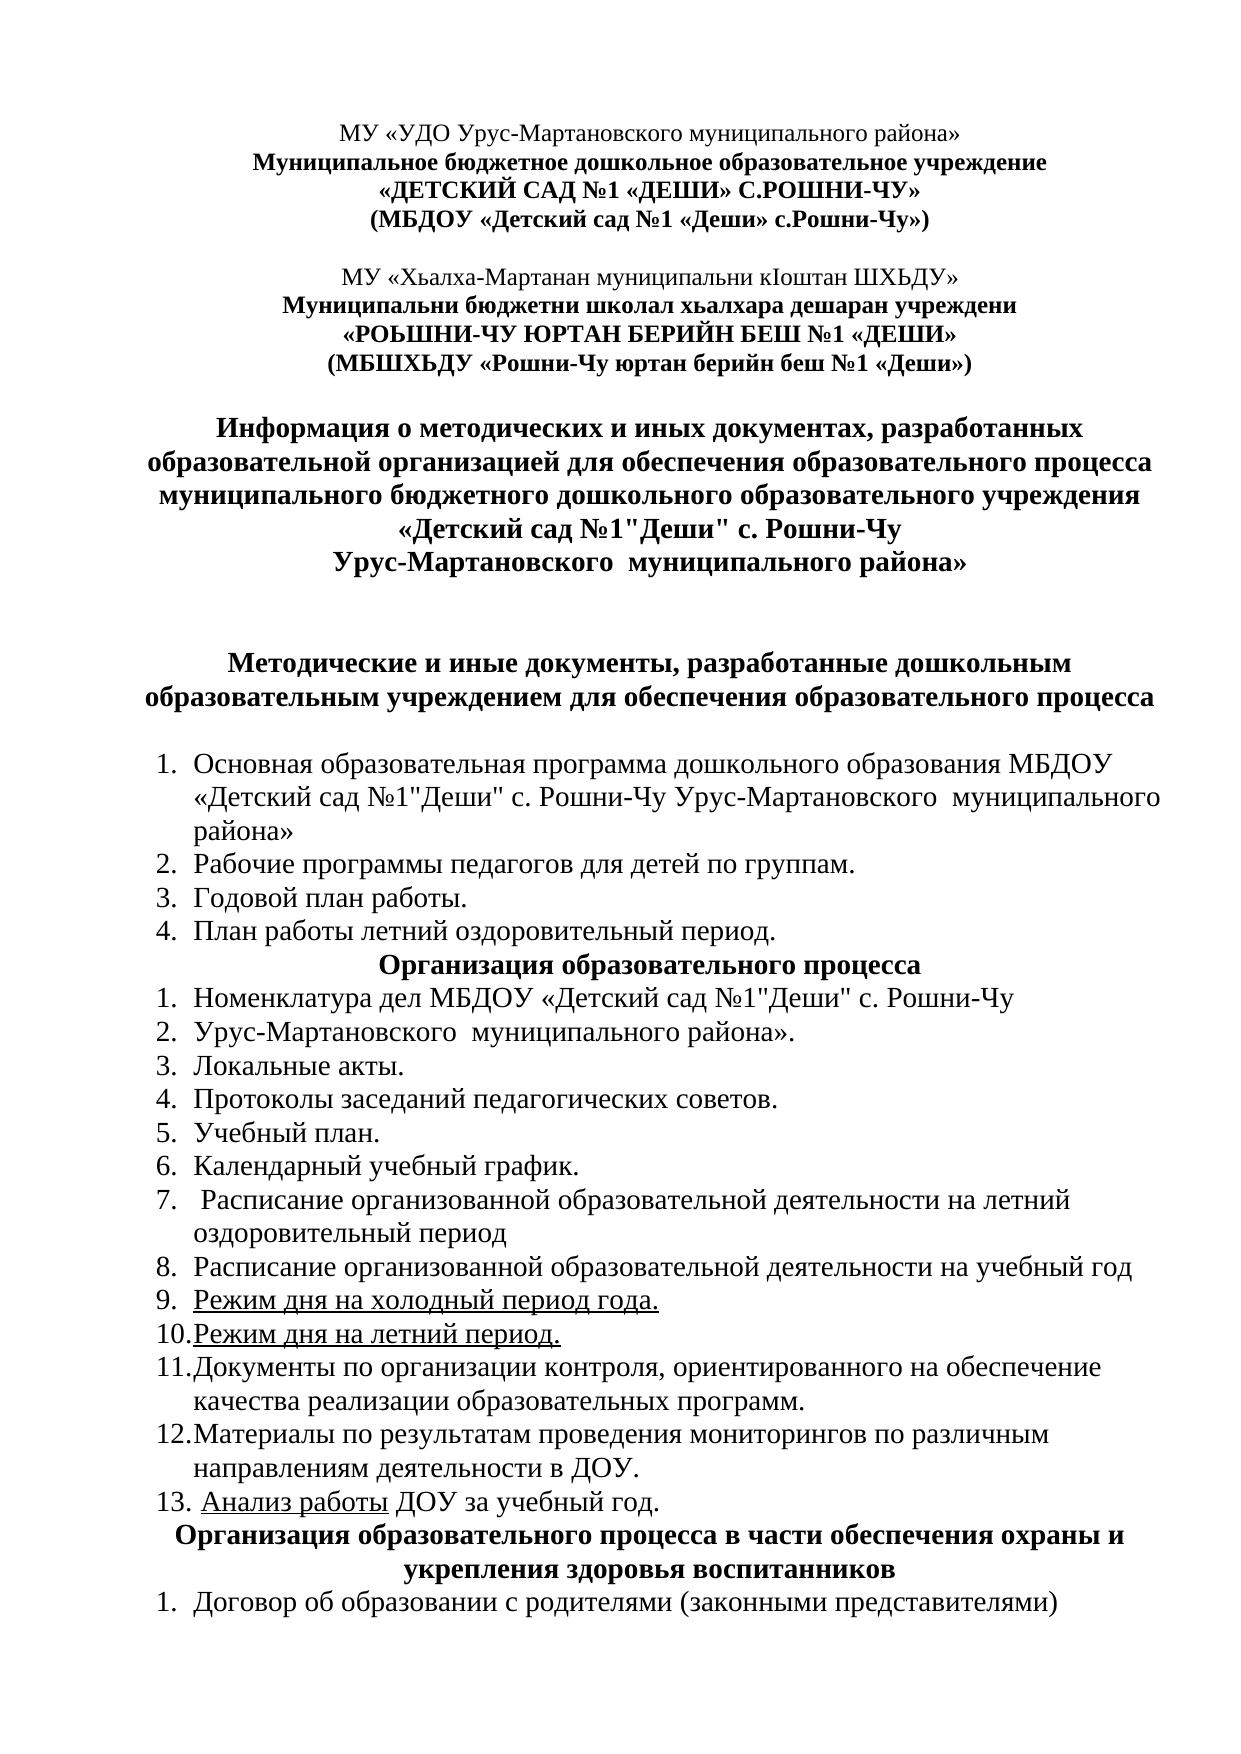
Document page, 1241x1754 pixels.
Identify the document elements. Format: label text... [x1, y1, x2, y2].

list (МБДОУ «Детский сад №1 «Деши» с.Рошни-Чу») [118, 204, 1181, 233]
text Муниципальни бюджетни школал хьалхара дешаран учреждени [118, 291, 1181, 319]
list МУ «Хьалха-Мартанан муниципальни кIоштан ШХЬДУ» [118, 262, 1181, 291]
text Информация о методических и иных документах, разработанных образовательной организацией для обеспечения образовательного процесса [118, 410, 1181, 477]
list Локальные акты. [156, 1048, 1181, 1081]
list Расписание организованной образовательной деятельности на учебный год [156, 1249, 1181, 1282]
list Режим дня на летний период. [156, 1316, 1181, 1349]
text муниципального бюджетного дошкольного образовательного учреждения «Детский сад №1"Деши" с. Рошни-Чу [118, 477, 1181, 544]
list Протоколы заседаний педагогических советов. [156, 1081, 1181, 1115]
text Методические и иные документы, разработанные дошкольным образовательным учреждением для обеспечения образовательного процесса [118, 645, 1181, 712]
text Муниципальное бюджетное дошкольное образовательное учреждение [118, 147, 1181, 176]
text «РОЬШНИ-ЧУ ЮРТАН БЕРИЙН БЕШ №1 «ДЕШИ» [118, 319, 1181, 348]
list Договор об образовании с родителями (законными представителями) [156, 1584, 1181, 1618]
list Рабочие программы педагогов для детей по группам. [156, 846, 1181, 880]
list Календарный учебный график. [156, 1148, 1181, 1182]
list Режим дня на холодный период года. [156, 1282, 1181, 1316]
list Основная образовательная программа дошкольного образования МБДОУ «Детский сад №1"Деши" с. Рошни-Чу Урус-Мартановского муниципального района» [156, 746, 1181, 846]
list Номенклатура дел МБДОУ «Детский сад №1"Деши" с. Рошни-Чу [156, 981, 1181, 1014]
text Урус-Мартановского муниципального района» [118, 544, 1181, 578]
list План работы летний оздоровительный период. [156, 913, 1181, 947]
list Документы по организации контроля, ориентированного на обеспечение качества реализации образовательных программ. [156, 1349, 1181, 1417]
text Организация образовательного процесса [118, 947, 1181, 981]
list Материалы по результатам проведения мониторингов по различным направлениям деятельности в ДОУ. [156, 1417, 1181, 1484]
text Организация образовательного процесса в части обеспечения охраны и укрепления здоровья воспитанников [118, 1517, 1181, 1584]
list Учебный план. [156, 1115, 1181, 1148]
list Урус-Мартановского муниципального района». [156, 1014, 1181, 1048]
text МУ «УДО Урус-Мартановского муниципального района» [118, 118, 1181, 147]
list Анализ работы ДОУ за учебный год. [156, 1484, 1181, 1517]
list Расписание организованной образовательной деятельности на летний оздоровительный период [156, 1182, 1181, 1249]
list (МБШХЬДУ «Рошни-Чу юртан берийн беш №1 «Деши») [118, 348, 1181, 377]
list Годовой план работы. [156, 880, 1181, 913]
list «ДЕТСКИЙ САД №1 «ДЕШИ» С.РОШНИ-ЧУ» [118, 176, 1181, 204]
